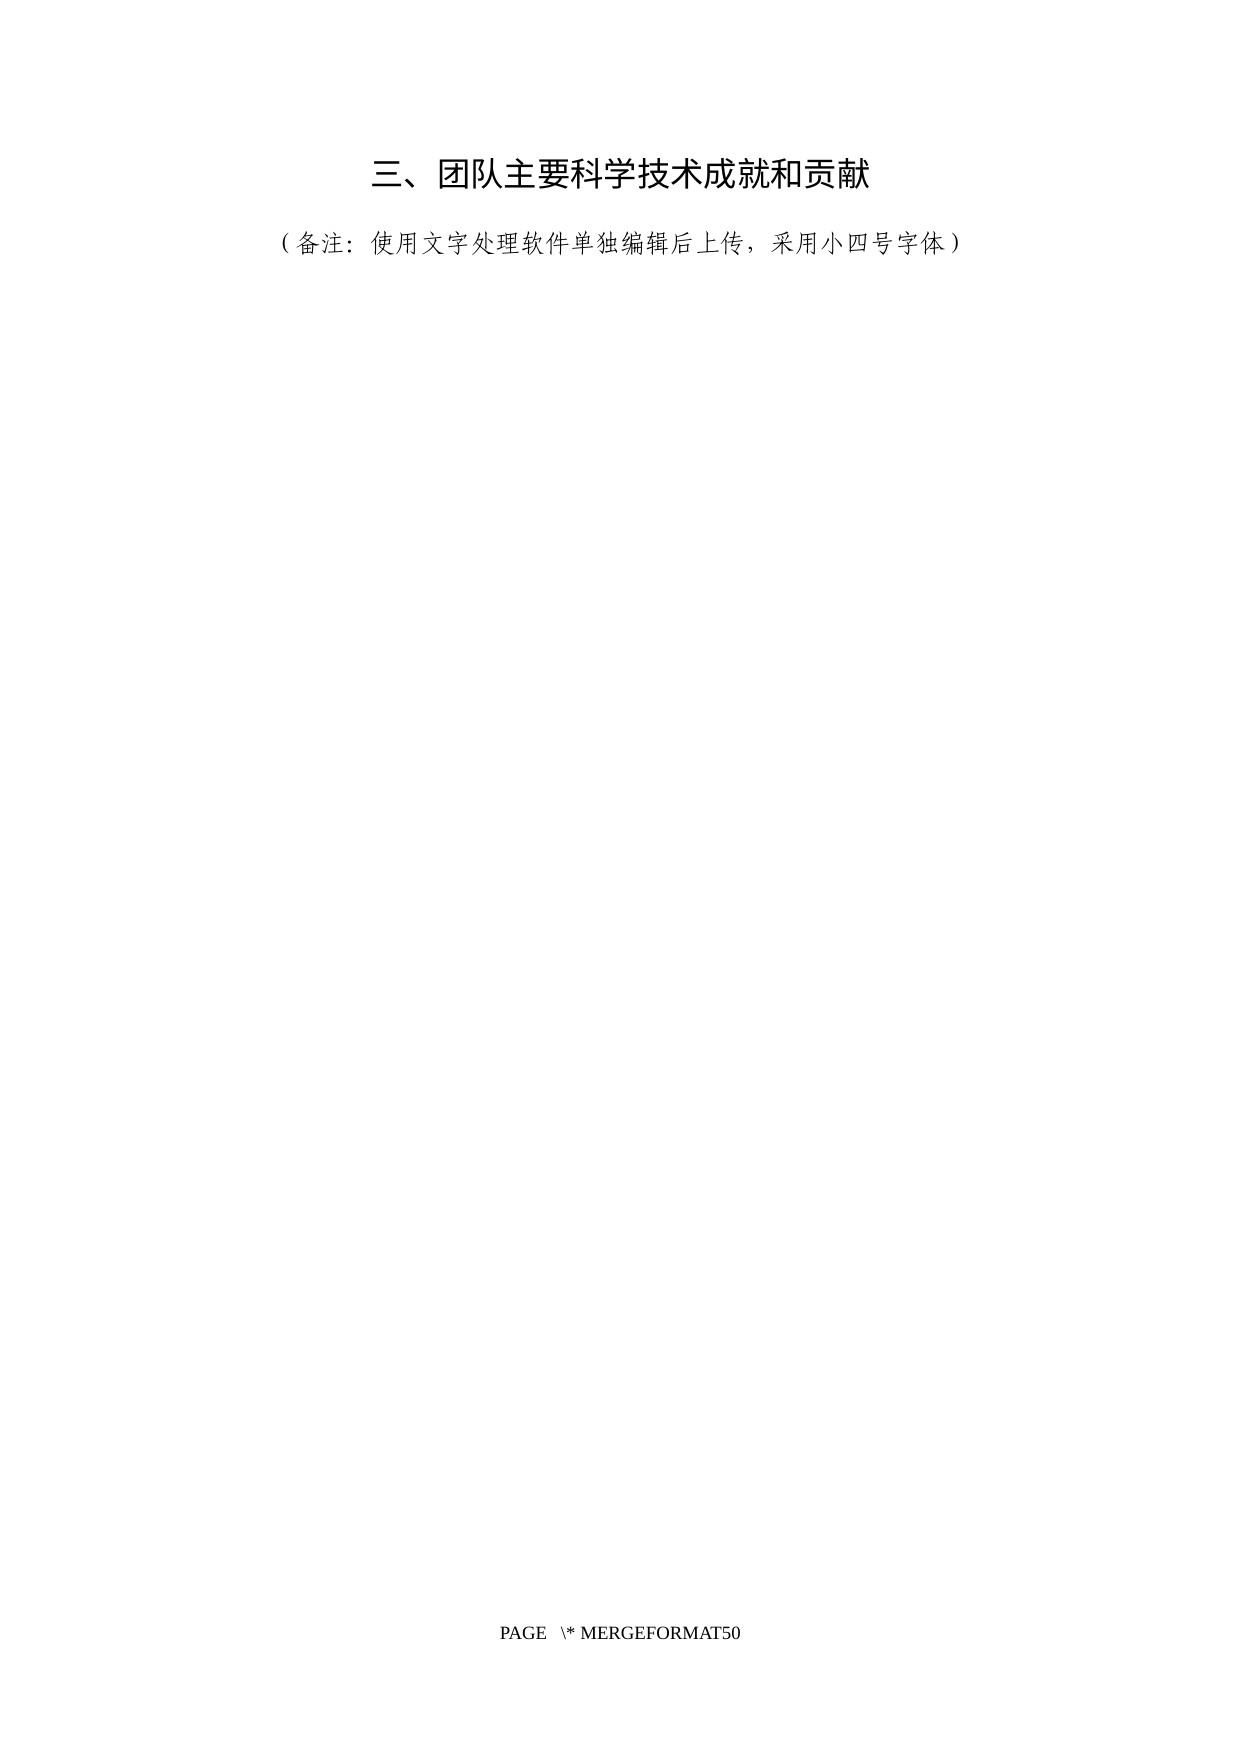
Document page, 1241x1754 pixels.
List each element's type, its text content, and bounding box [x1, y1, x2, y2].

text 三、团队主要科学技术成就和贡献 [130, 148, 1110, 196]
text （备注：使用文字处理软件单独编辑后上传，采用小四号字体） [130, 220, 1110, 261]
